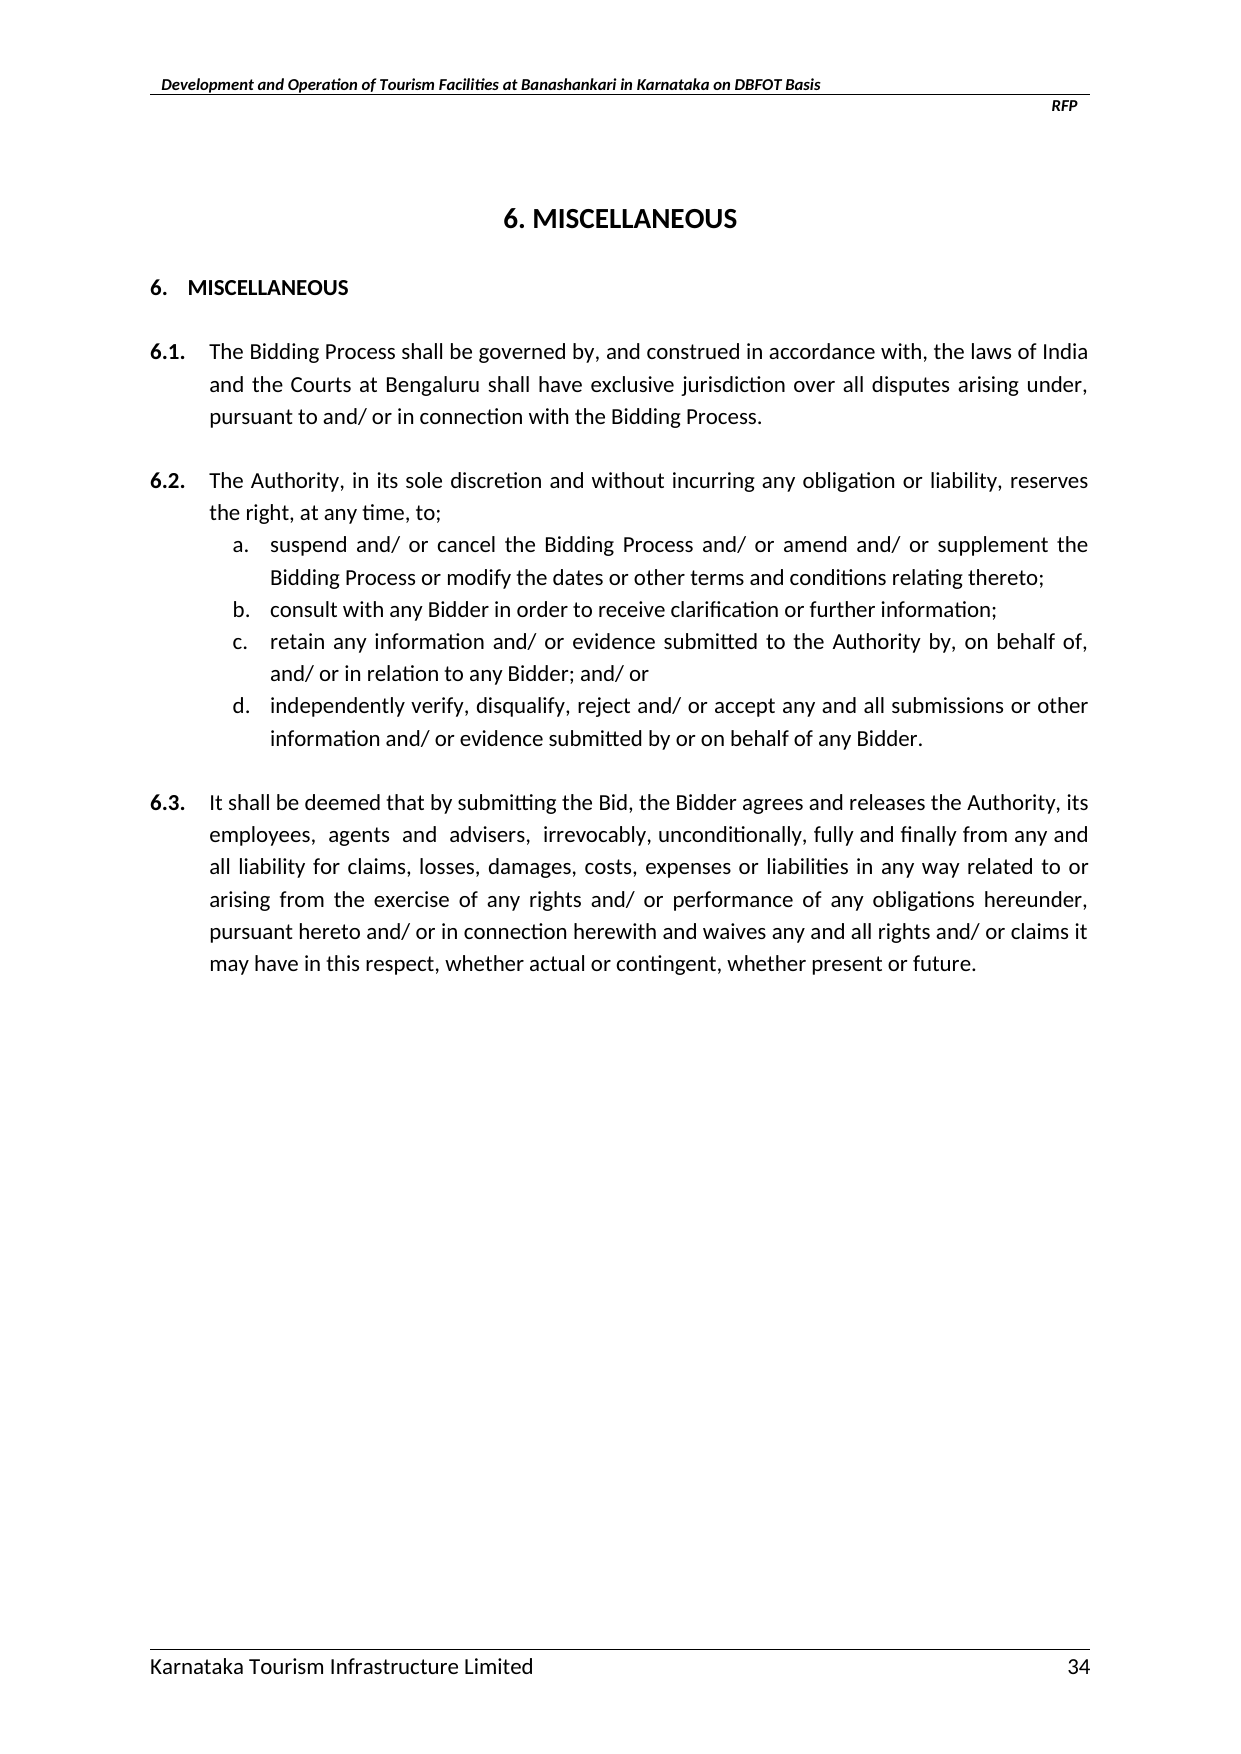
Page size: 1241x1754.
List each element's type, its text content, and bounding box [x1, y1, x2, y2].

list independently verify, disqualify, reject and/ or accept any and all submissions or other information and/ or evidence submitted by or on behalf of any Bidder. [232, 692, 1090, 752]
list It shall be deemed that by submitting the Bid, the Bidder agrees and releases the Authority, its employees, agents and advisers, irrevocably, unconditionally, fully and finally from any and all liability for claims, losses, damages, costs, expenses or liabilities in any way related to or arising from the exercise of any rights and/ or performance of any obligations hereunder, pursuant hereto and/ or in connection herewith and waives any and all rights and/ or claims it may have in this respect, whether actual or contingent, whether present or future. [150, 788, 1090, 977]
list suspend and/ or cancel the Bidding Process and/ or amend and/ or supplement the Bidding Process or modify the dates or other terms and conditions relating thereto; [232, 531, 1090, 591]
subtitle 6. MISCELLANEOUS [150, 200, 1090, 236]
list MISCELLANEOUS [150, 273, 1090, 301]
list The Bidding Process shall be governed by, and construed in accordance with, the laws of India and the Courts at Bengaluru shall have exclusive jurisdiction over all disputes arising under, pursuant to and/ or in connection with the Bidding Process. [150, 337, 1090, 430]
list consult with any Bidder in order to receive clarification or further information; [232, 595, 1090, 623]
list retain any information and/ or evidence submitted to the Authority by, on behalf of, and/ or in relation to any Bidder; and/ or [232, 627, 1090, 687]
list The Authority, in its sole discretion and without incurring any obligation or liability, reserves the right, at any time, to; [150, 466, 1090, 526]
